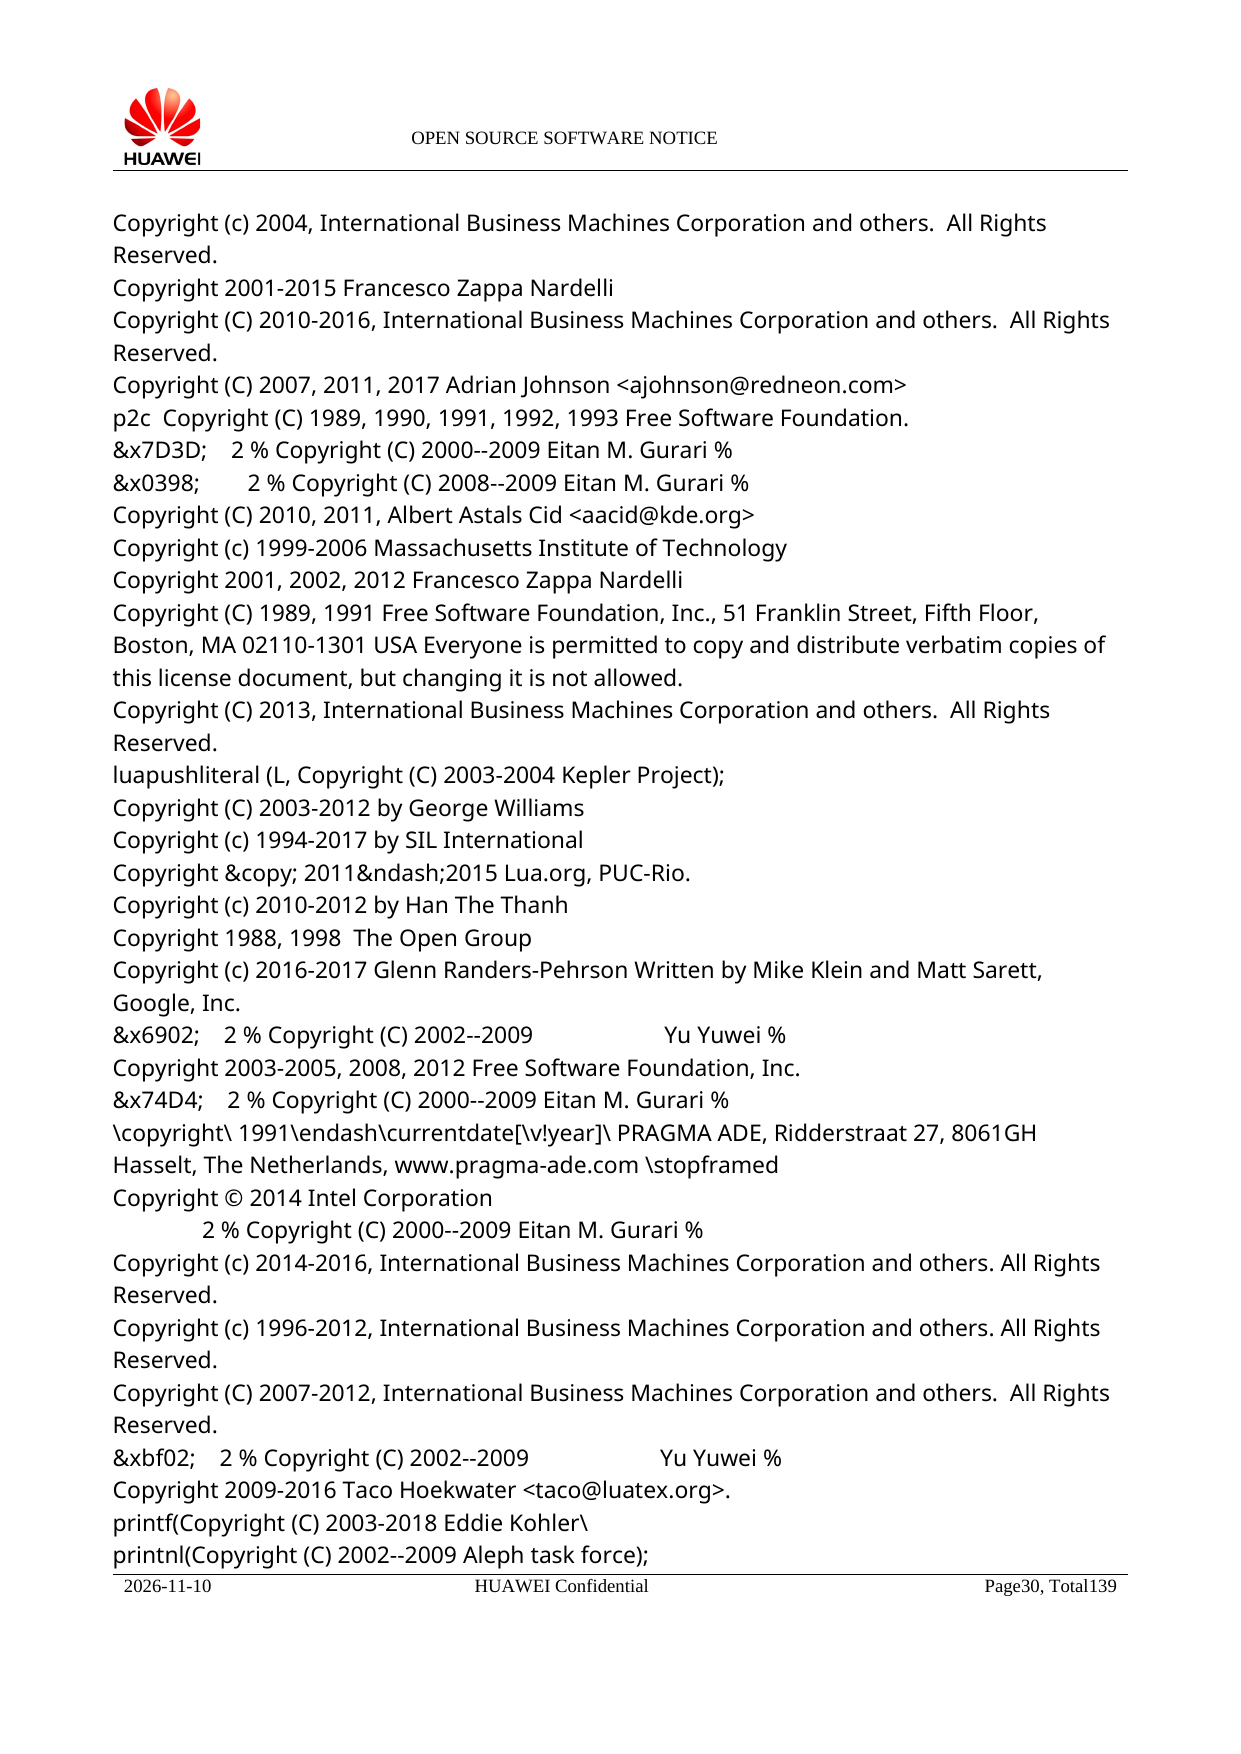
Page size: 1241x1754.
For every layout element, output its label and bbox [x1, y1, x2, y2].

picture [124, 88, 201, 165]
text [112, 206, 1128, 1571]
